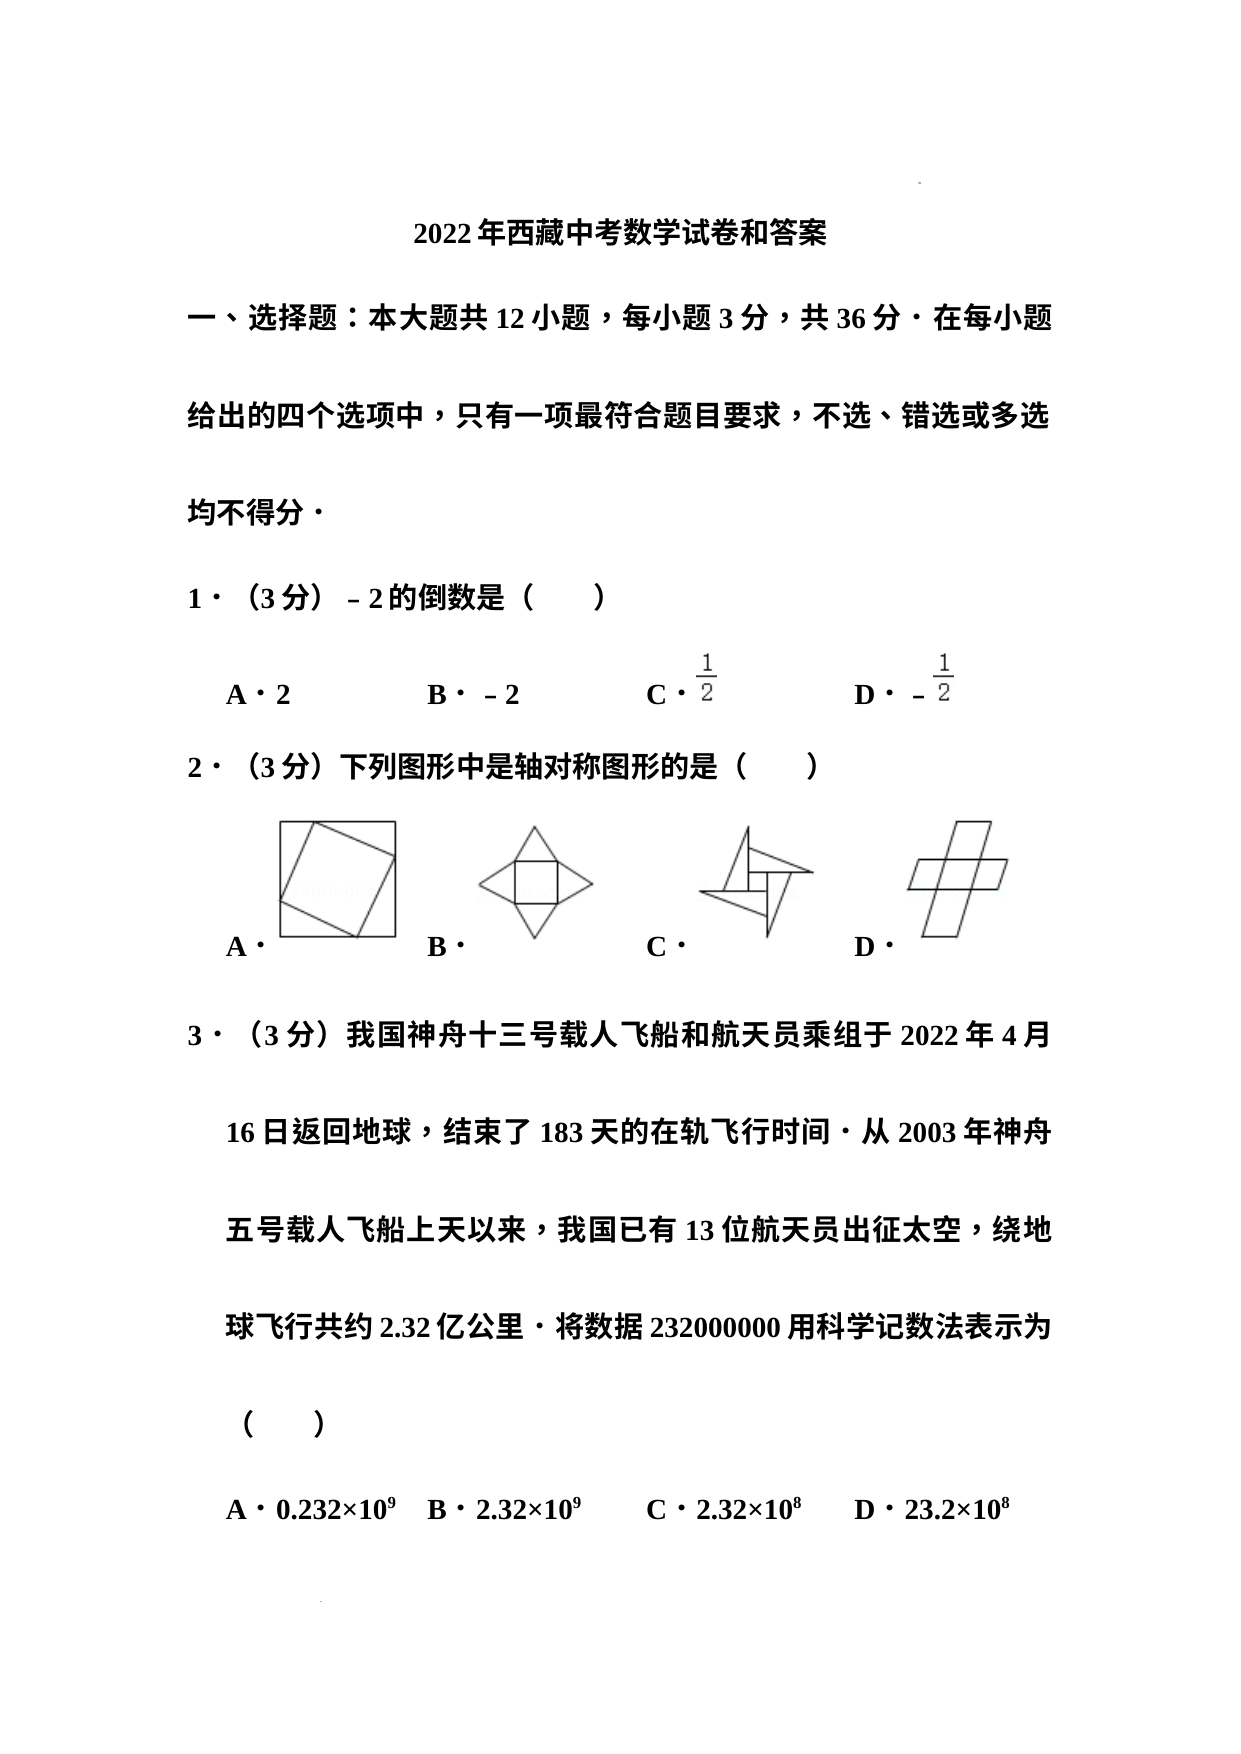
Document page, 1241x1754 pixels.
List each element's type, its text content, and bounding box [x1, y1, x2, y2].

picture [933, 649, 954, 704]
text 2022年西藏中考数学试卷和答案 [187, 200, 1053, 265]
text 2．（3分）下列图形中是轴对称图形的是（ ） [187, 734, 1053, 799]
picture [475, 823, 595, 941]
picture [275, 818, 398, 941]
picture [696, 823, 817, 941]
picture [696, 649, 717, 704]
text 1．（3分）﹣2的倒数是（ ） [187, 564, 1053, 629]
text 3．（3分）我国神舟十三号载人飞船和航天员乘组于2022年4月16日返回地球，结束了183天的在轨飞行时间．从2003年神舟五号载人飞船上天以来，我国已有13位航天员出征太空，绕地球飞行共约2.32亿公里．将数据232000000用科学记数法表示为（ ） [187, 1001, 1053, 1456]
text 一、选择题：本大题共12小题，每小题3分，共36分．在每小题给出的四个选项中，只有一项最符合题目要求，不选、错选或多选均不得分． [187, 285, 1053, 545]
picture [904, 818, 1011, 941]
text A．0.232×109 B．2.32×109 C．2.32×108 D．23.2×108 [187, 1476, 1053, 1541]
text A．2 B．﹣2 C． D．﹣ [187, 649, 1053, 714]
